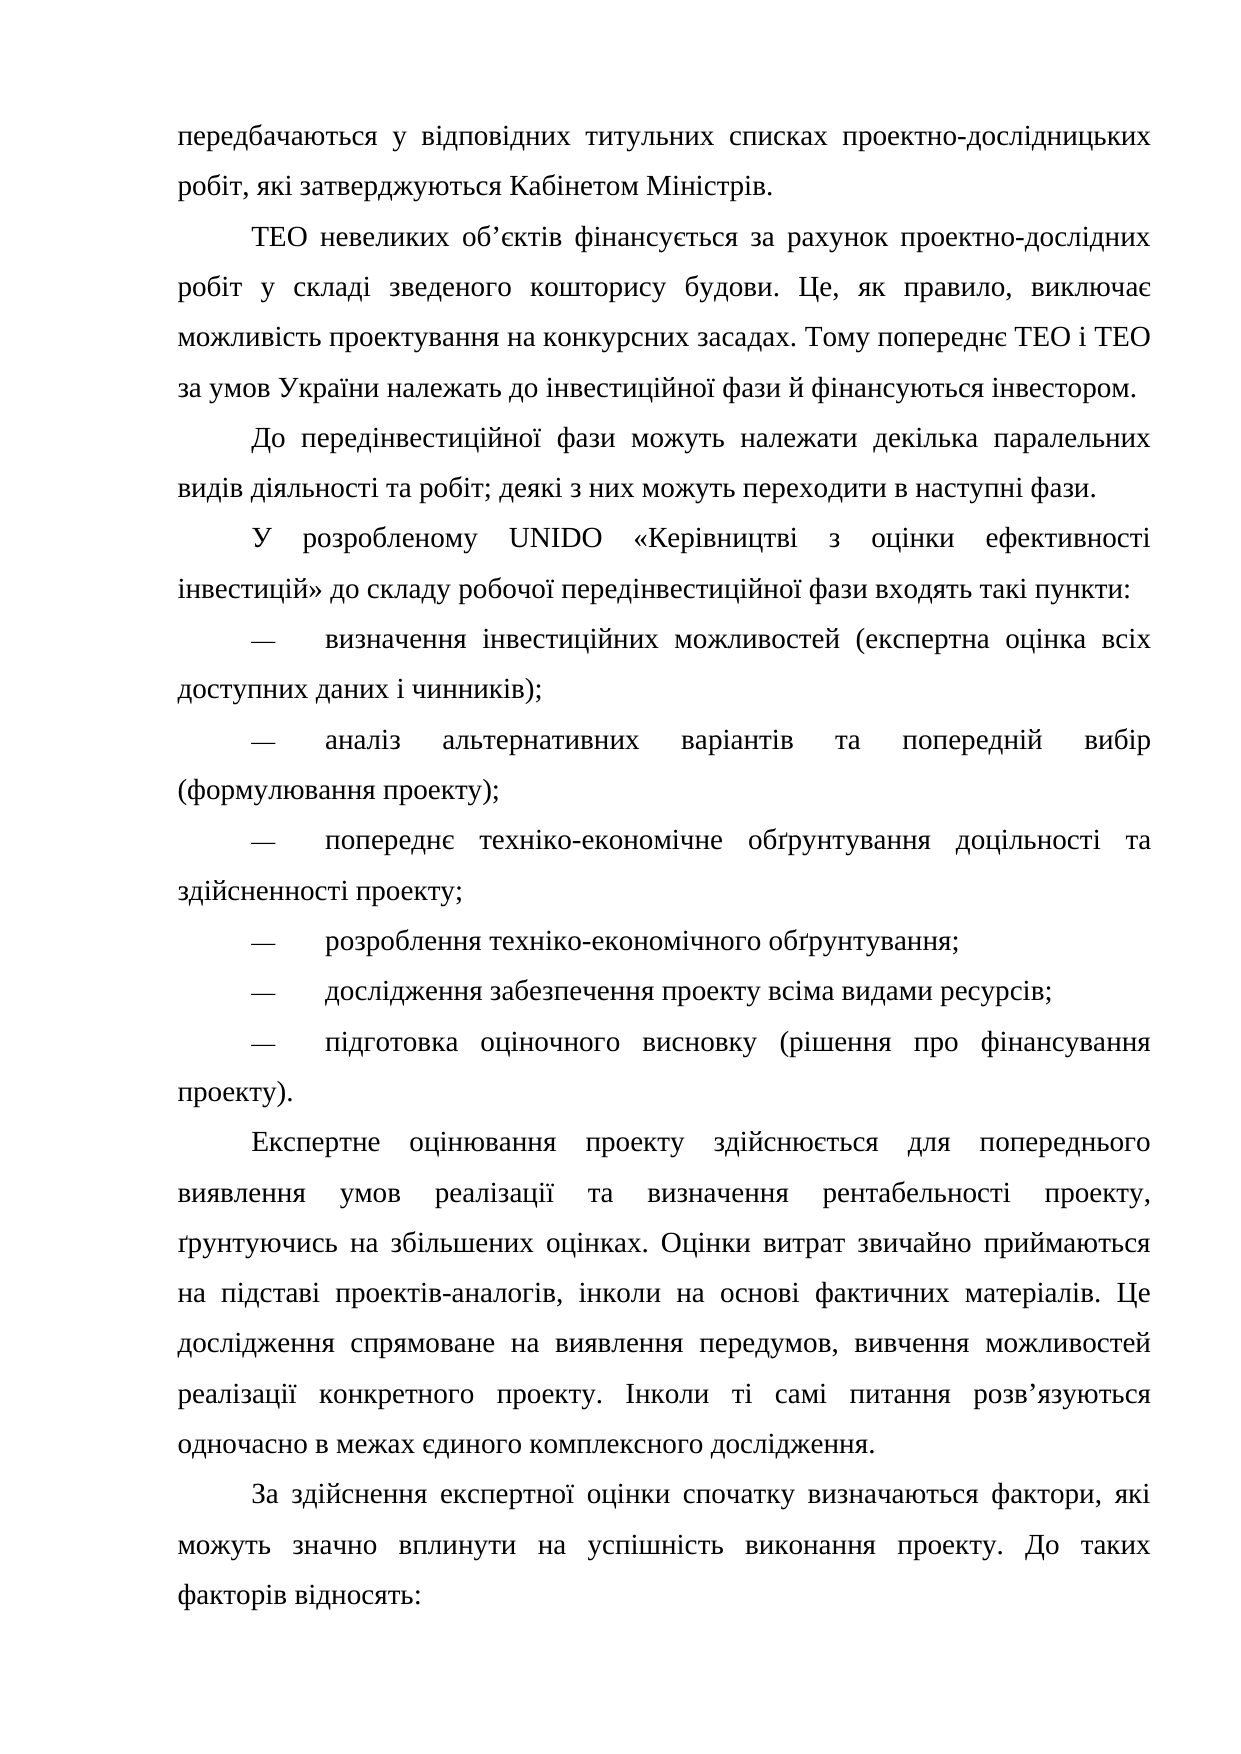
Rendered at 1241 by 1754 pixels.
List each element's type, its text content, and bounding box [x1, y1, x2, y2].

list визначення інвестиційних можливостей (експертна оцінка всіх доступних даних і чинників); [177, 621, 1152, 705]
list попереднє техніко-економічне обґрунтування доцільності та здійсненності проекту; [177, 822, 1152, 906]
list підготовка оціночного висновку (рішення про фінансування проекту). [177, 1024, 1152, 1108]
list розроблення техніко-економічного обґрунтування; [177, 923, 1152, 957]
text Експертне оцінювання проекту здійснюється для попереднього виявлення умов реалізації та визначення рентабельності проекту, ґрунтуючись на збільшених оцінках. Оцінки витрат звичайно приймаються на підставі проектів-аналогів, інколи на основі фактичних матеріалів. Це дослідження спрямоване на виявлення передумов, вивчення можливостей реалізації конкретного проекту. Інколи ті самі питання розв’язуються одночасно в межах єдиного комплексного дослідження. [177, 1124, 1152, 1460]
text За здійснення експертної оцінки спочатку визначаються фактори, які можуть значно вплинути на успішність виконання проекту. До таких факторів відносять: [177, 1477, 1152, 1611]
list аналіз альтернативних варіантів та попередній вибір (формулювання проекту); [177, 722, 1152, 806]
text У розробленому UNIDO «Керівництві з оцінки ефективності інвестицій» до складу робочої передінвестиційної фази входять такі пункти: [177, 521, 1152, 604]
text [177, 118, 1152, 202]
list дослідження забезпечення проекту всіма видами ресурсів; [177, 973, 1152, 1007]
text До передінвестиційної фази можуть належати декілька паралельних видів діяльності та робіт; деякі з них можуть переходити в наступні фази. [177, 420, 1152, 504]
text ТЕО невеликих об’єктів фінансується за рахунок проектно-дослідних робіт у складі зведеного кошторису будови. Це, як правило, виключає можливість проектування на конкурсних засадах. Тому попереднє ТЕО і ТЕО за умов України належать до інвестиційної фази й фінансуються інвестором. [177, 219, 1152, 403]
